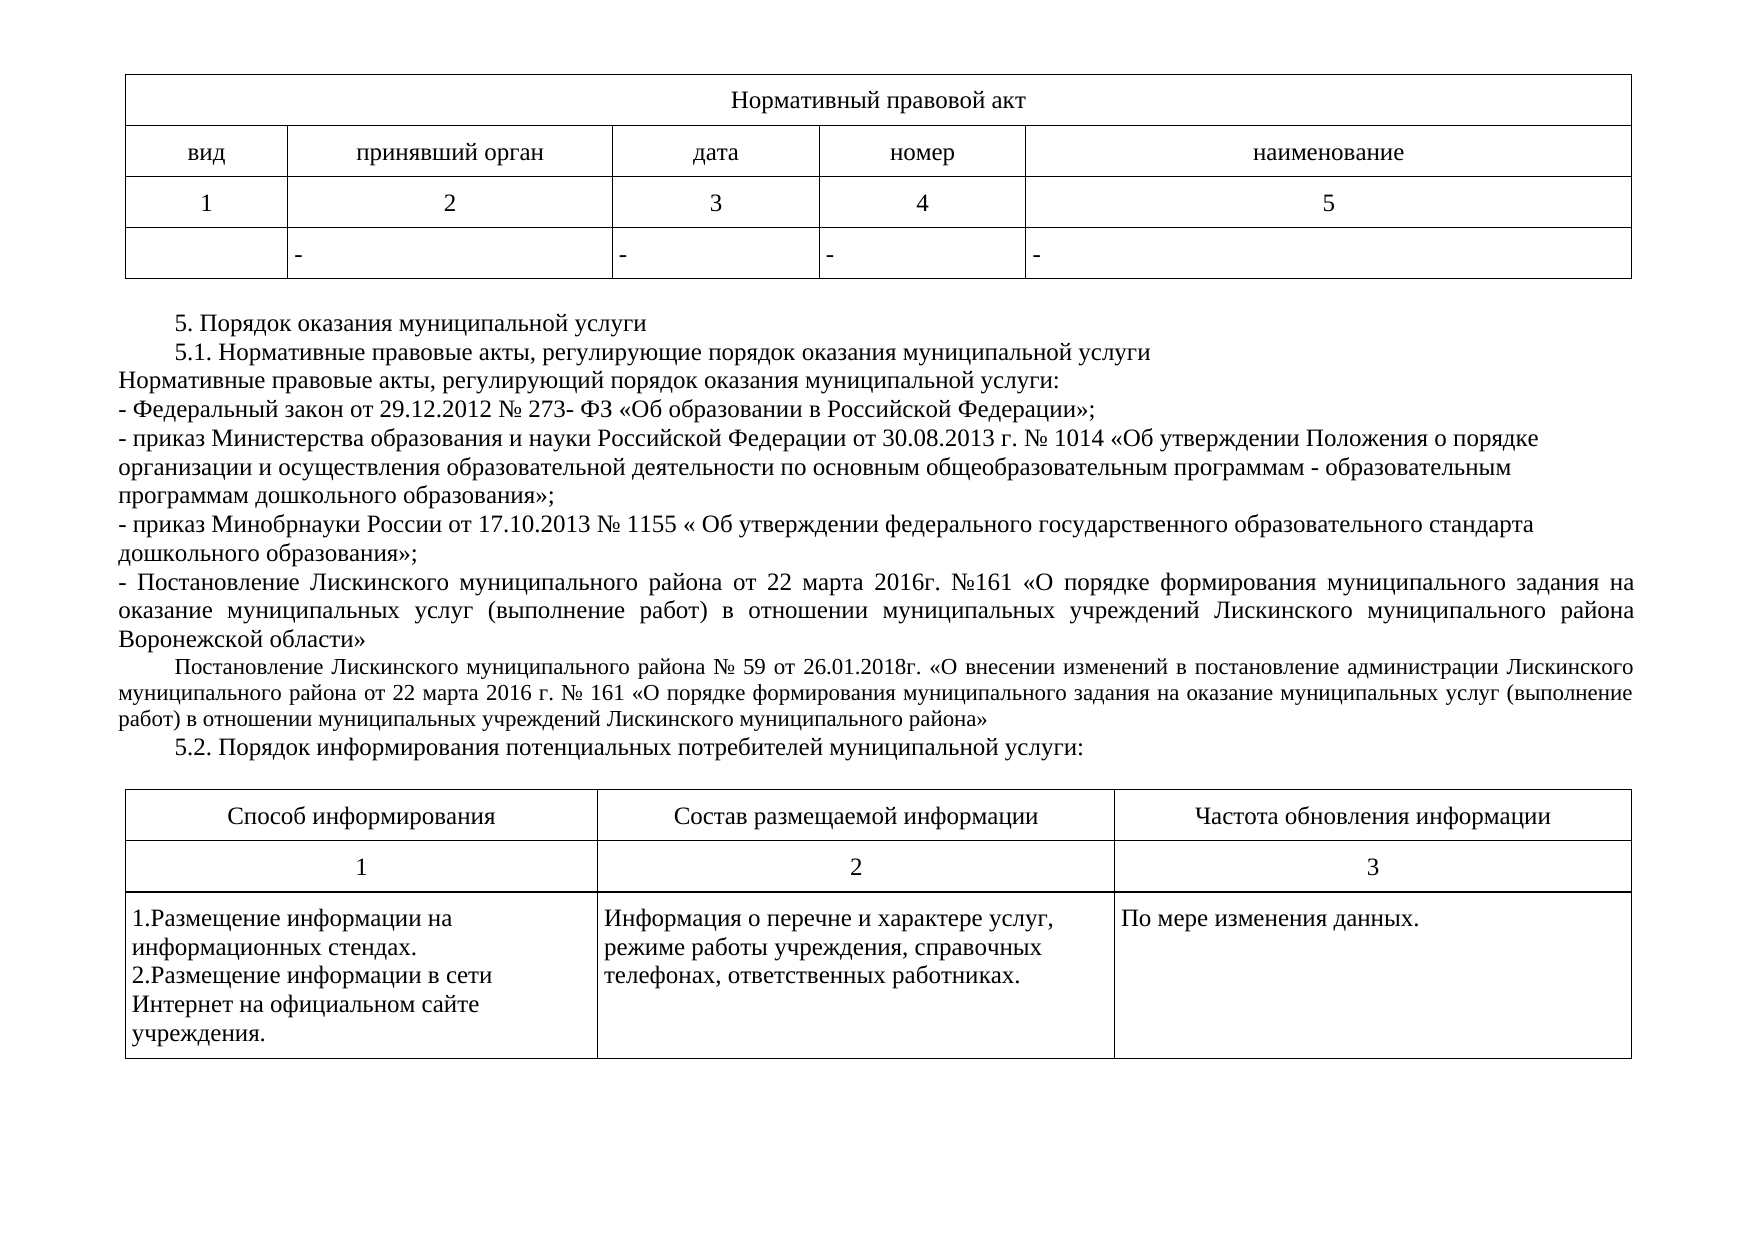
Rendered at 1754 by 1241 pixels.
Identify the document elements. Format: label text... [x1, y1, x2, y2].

table_cell номер [820, 126, 1025, 176]
table_header Частота обновления информации [1115, 790, 1631, 840]
table_cell 1 [126, 177, 287, 227]
table_cell дата [613, 126, 819, 176]
table_cell - [1026, 228, 1631, 278]
table_cell 1 [126, 841, 597, 891]
table_cell 2 [598, 841, 1114, 891]
text - Постановление Лискинского муниципального района от 22 марта 2016г. №161 «О порядке формирования муниципального задания на оказание муниципальных услуг (выполнение работ) в отношении муниципальных учреждений Лискинского муниципального района Воронежской области» [118, 567, 1636, 653]
table_header Нормативный правовой акт [126, 75, 1631, 125]
table_cell - [613, 228, 819, 278]
text - Федеральный закон от 29.12.2012 № 273- ФЗ «Об образовании в Российской Федерации»; [118, 394, 1636, 423]
text - приказ Министерства образования и науки Российской Федерации от 30.08.2013 г. № 1014 «Об утверждении Положения о порядке [118, 423, 1636, 452]
text Нормативные правовые акты, регулирующий порядок оказания муниципальной услуги: [118, 365, 1636, 394]
table_cell 3 [1115, 841, 1631, 891]
text 5.1. Нормативные правовые акты, регулирующие порядок оказания муниципальной услуги [118, 337, 1636, 365]
text 5.2. Порядок информирования потенциальных потребителей муниципальной услуги: [118, 732, 1636, 761]
table_cell 3 [613, 177, 819, 227]
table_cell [1115, 893, 1631, 1057]
text организации и осуществления образовательной деятельности по основным общеобразовательным программам - образовательным программам дошкольного образования»; [118, 452, 1636, 509]
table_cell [598, 893, 1114, 1057]
table_header Состав размещаемой информации [598, 790, 1114, 840]
table_cell 2 [288, 177, 612, 227]
table_cell принявший орган [288, 126, 612, 176]
table_cell вид [126, 126, 287, 176]
table_header Способ информирования [126, 790, 597, 840]
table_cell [126, 893, 597, 1057]
table_cell - [820, 228, 1025, 278]
text дошкольного образования»; [118, 538, 1636, 567]
text - приказ Минобрнауки России от 17.10.2013 № 1155 « Об утверждении федерального государственного образовательного стандарта [118, 509, 1636, 538]
table_cell 5 [1026, 177, 1631, 227]
text 5. Порядок оказания муниципальной услуги [118, 308, 1636, 337]
table_cell - [288, 228, 612, 278]
text Постановление Лискинского муниципального района № 59 от 26.01.2018г. «О внесении изменений в постановление администрации Лискинского муниципального района от 22 марта . № 161 «О порядке формирования муниципального задания на оказание муниципальных услуг (выполнение работ) в отношении муниципальных учреждений Лискинского муниципального района» [118, 653, 1636, 732]
table_cell наименование [1026, 126, 1631, 176]
table_cell [126, 228, 287, 278]
table_cell 4 [820, 177, 1025, 227]
